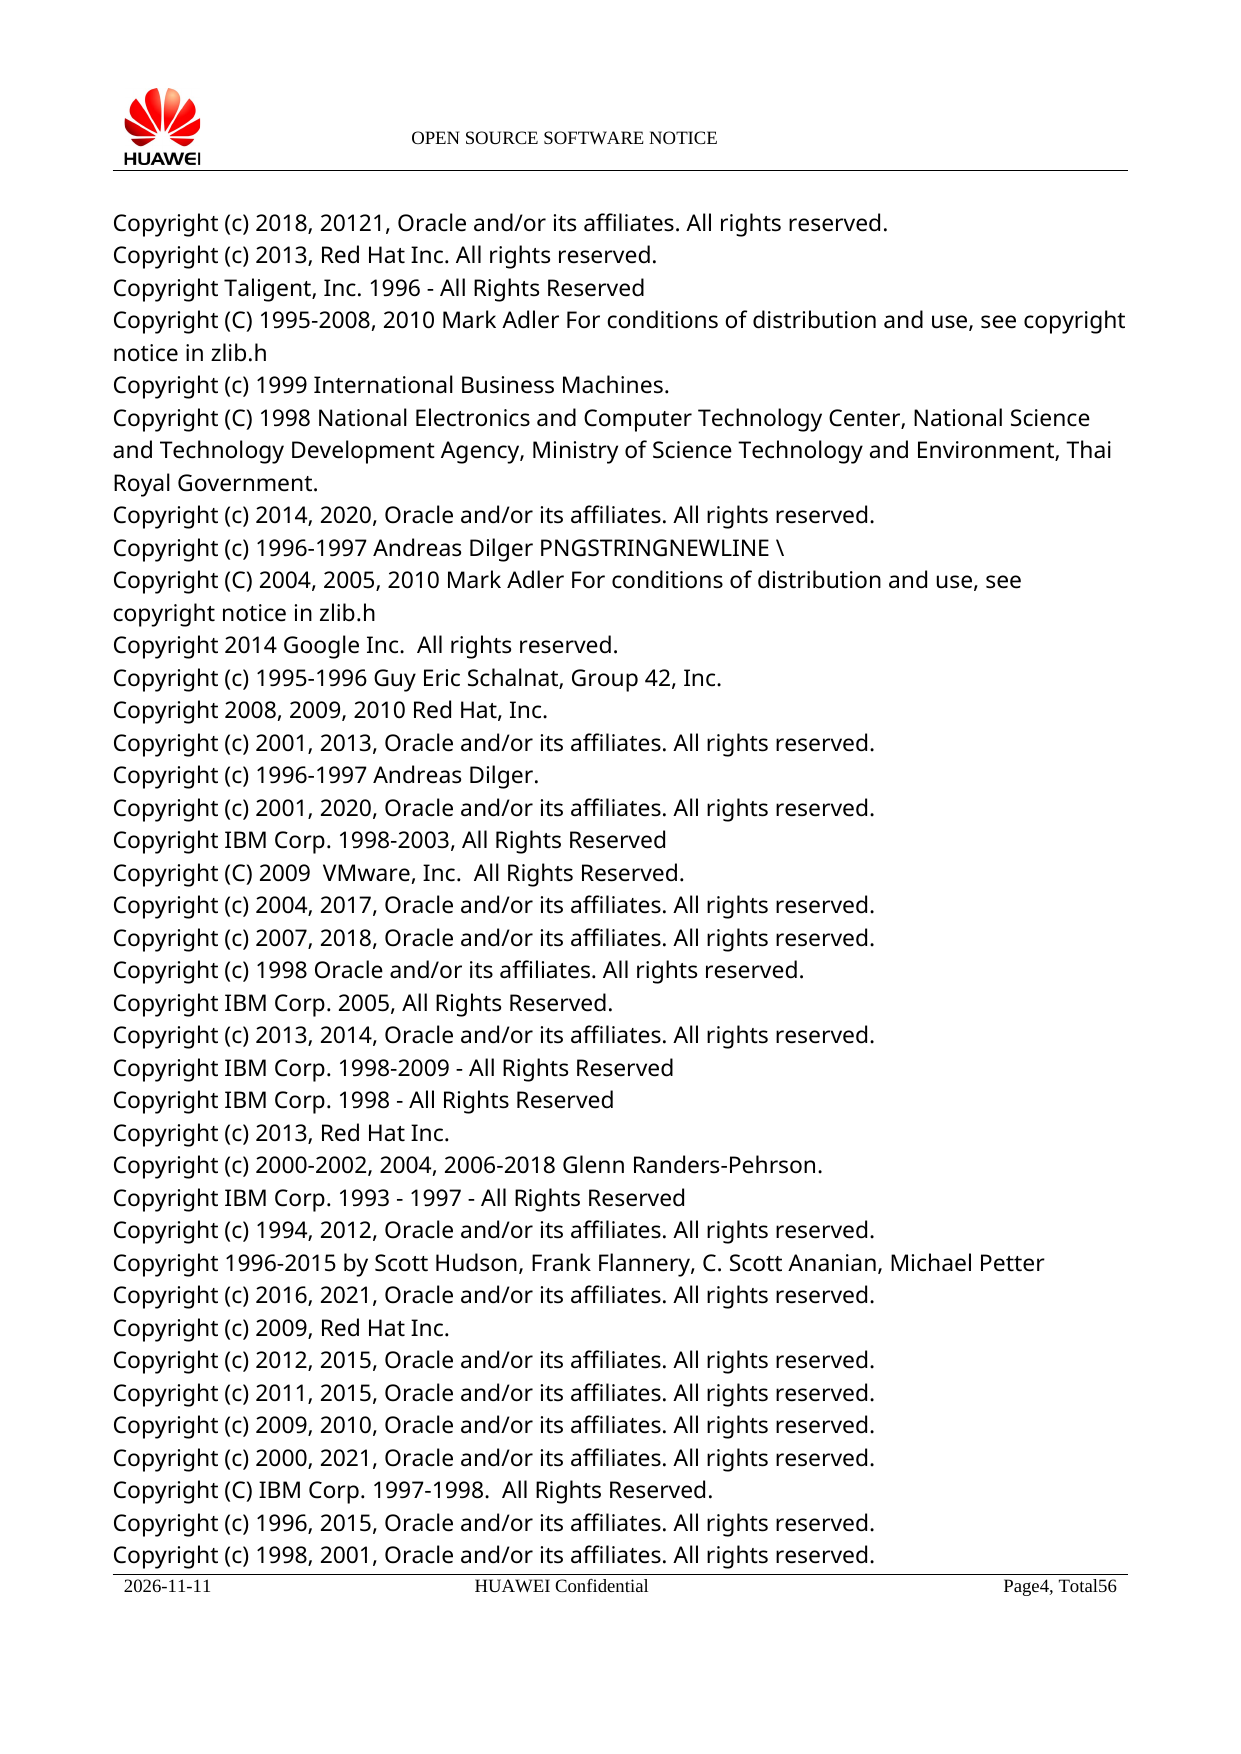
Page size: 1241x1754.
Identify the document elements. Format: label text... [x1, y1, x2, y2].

picture [124, 88, 201, 165]
